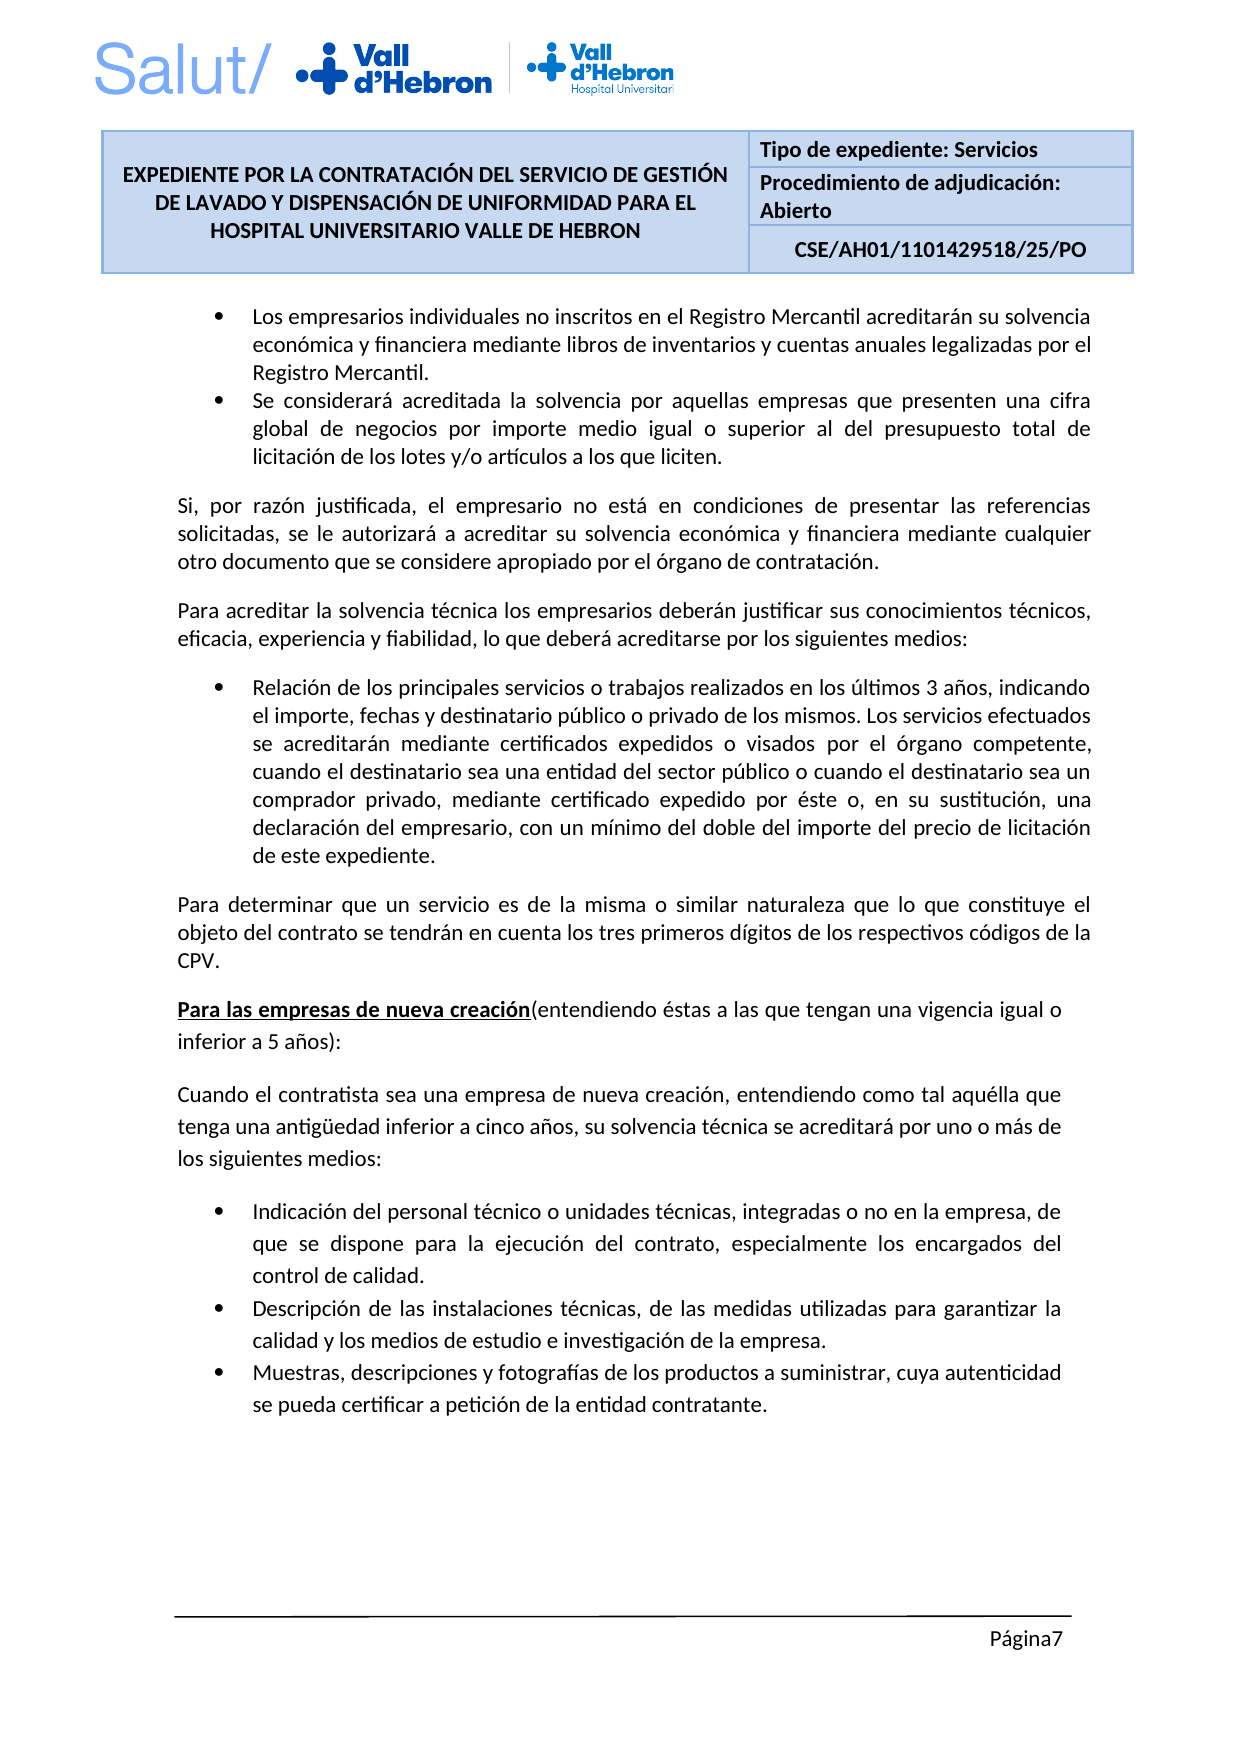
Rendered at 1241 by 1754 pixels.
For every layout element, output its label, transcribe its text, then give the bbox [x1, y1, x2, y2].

picture [95, 42, 674, 96]
list Relación de los principales servicios o trabajos realizados en los últimos 3 años, indicando el importe, fechas y destinatario público o privado de los mismos. Los servicios efectuados se acreditarán mediante certificados expedidos o visados ​​por el órgano competente, cuando el destinatario sea una entidad del sector público o cuando el destinatario sea un comprador privado, mediante certificado expedido por éste o, en su sustitución, una declaración del empresario, con un mínimo del doble del importe del precio de licitación de este expediente. [215, 673, 1093, 869]
text Para acreditar la solvencia técnica los empresarios deberán justificar sus conocimientos técnicos, eficacia, experiencia y fiabilidad, lo que deberá acreditarse por los siguientes medios: [177, 596, 1093, 652]
text Para las empresas de nueva creación(entendiendo éstas a las que tengan una vigencia igual o inferior a 5 años): [177, 995, 1063, 1055]
list Descripción de las instalaciones técnicas, de las medidas utilizadas para garantizar la calidad y los medios de estudio e investigación de la empresa. [215, 1294, 1063, 1354]
list Muestras, descripciones y fotografías de los productos a suministrar, cuya autenticidad se pueda certificar a petición de la entidad contratante. [215, 1358, 1063, 1418]
list Indicación del personal técnico o unidades técnicas, integradas o no en la empresa, de que se dispone para la ejecución del contrato, especialmente los encargados del control de calidad. [215, 1197, 1063, 1290]
text Si, por razón justificada, el empresario no está en condiciones de presentar las referencias solicitadas, se le autorizará a acreditar su solvencia económica y financiera mediante cualquier otro documento que se considere apropiado por el órgano de contratación. [177, 491, 1093, 575]
list Los empresarios individuales no inscritos en el Registro Mercantil acreditarán su solvencia económica y financiera mediante libros de inventarios y cuentas anuales legalizadas por el Registro Mercantil. [215, 302, 1093, 386]
list Se considerará acreditada la solvencia por aquellas empresas que presenten una cifra global de negocios por importe medio igual o superior al del presupuesto total de licitación de los lotes y/o artículos a los que liciten. [215, 386, 1093, 470]
text Cuando el contratista sea una empresa de nueva creación, entendiendo como tal aquélla que tenga una antigüedad inferior a cinco años, su solvencia técnica se acreditará por uno o más de los siguientes medios: [177, 1080, 1063, 1172]
text Para determinar que un servicio es de la misma o similar naturaleza que lo que constituye el objeto del contrato se tendrán en cuenta los tres primeros dígitos de los respectivos códigos de la CPV. [177, 890, 1093, 974]
